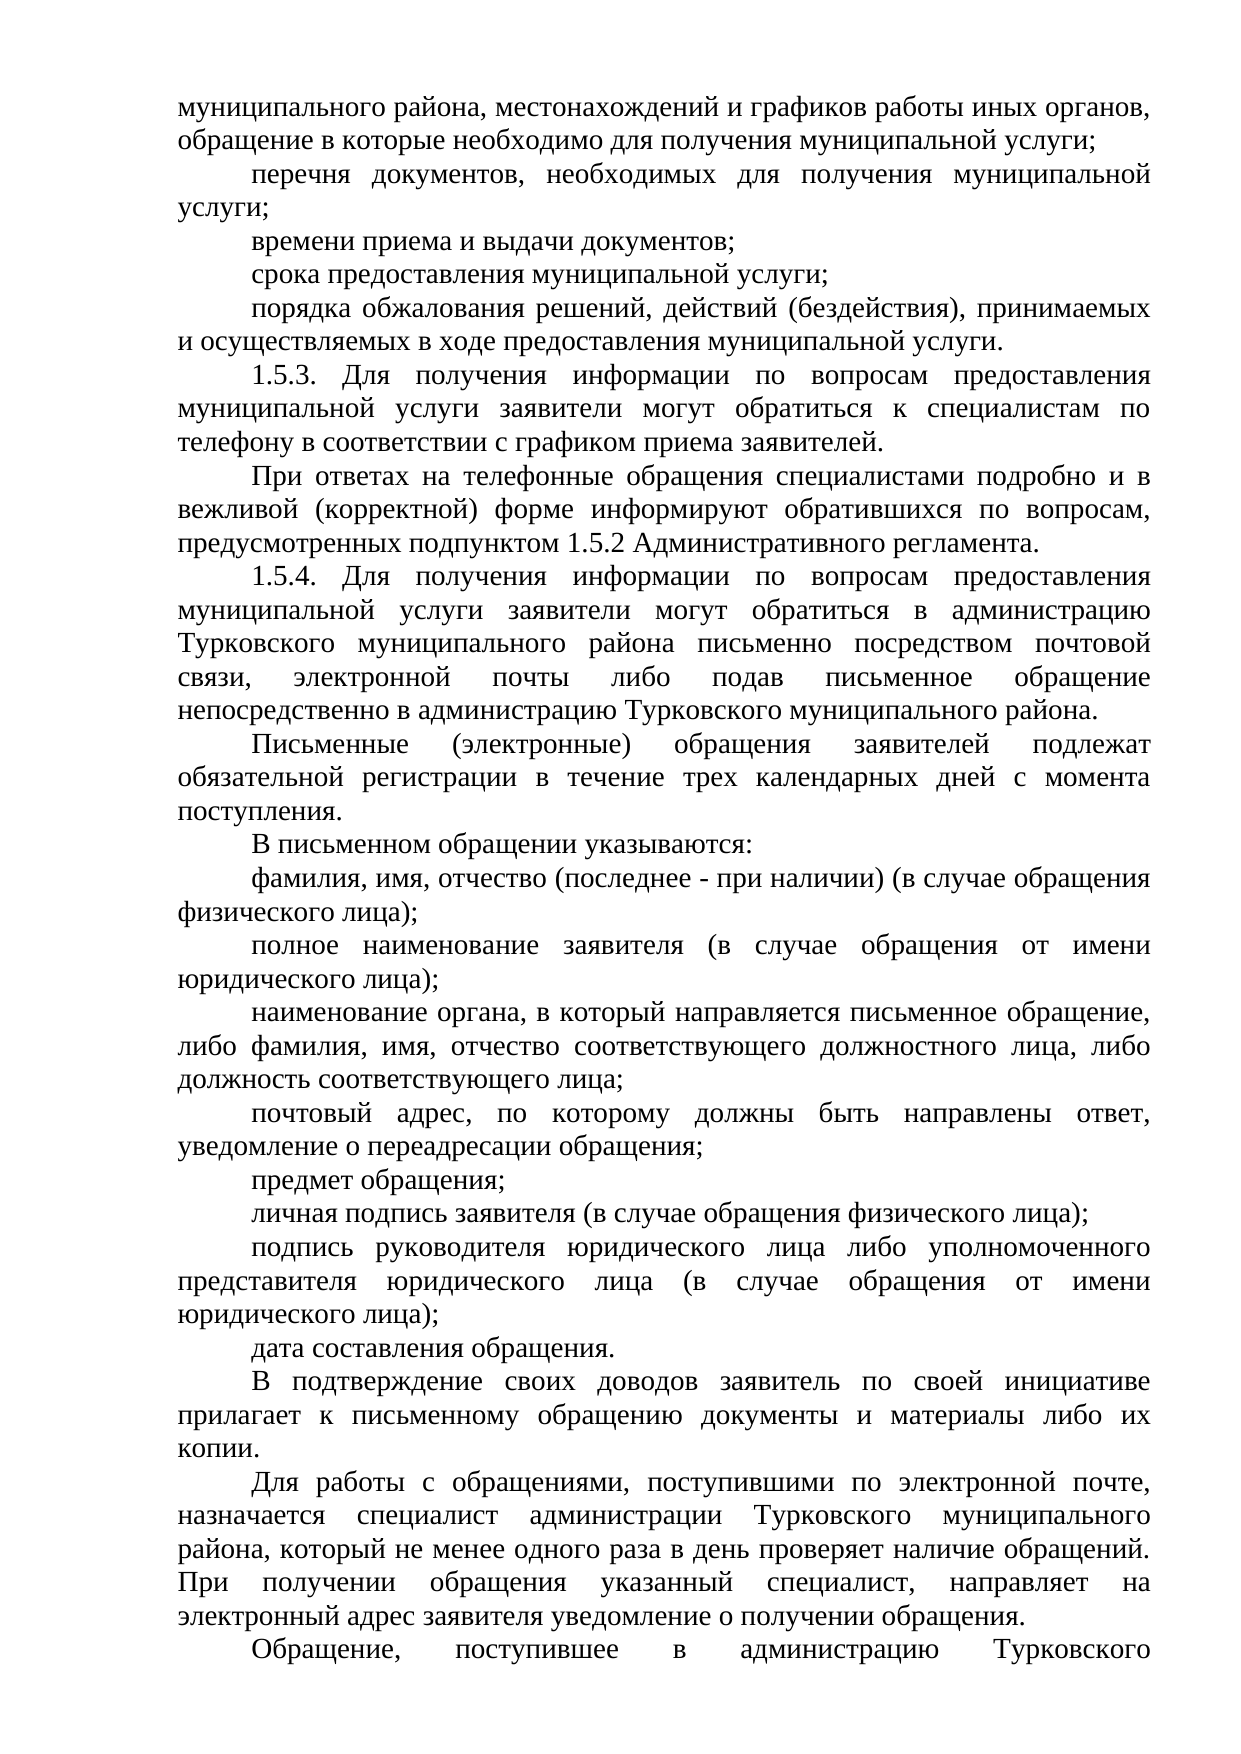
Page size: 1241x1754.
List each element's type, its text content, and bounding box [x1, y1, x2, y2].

text При ответах на телефонные обращения специалистами подробно и в вежливой (корректной) форме информируют обратившихся по вопросам, предусмотренных подпунктом 1.5.2 Административного регламента. [177, 458, 1152, 558]
text наименование органа, в который направляется письменное обращение, либо фамилия, имя, отчество соответствующего должностного лица, либо должность соответствующего лица; [177, 994, 1152, 1095]
text В письменном обращении указываются: [177, 827, 1152, 860]
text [177, 89, 1152, 156]
text Письменные (электронные) обращения заявителей подлежат обязательной регистрации в течение трех календарных дней с момента поступления. [177, 726, 1152, 827]
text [177, 1632, 1152, 1665]
text 1.5.4. Для получения информации по вопросам предоставления муниципальной услуги заявители могут обратиться в администрацию Турковского муниципального района письменно посредством почтовой связи, электронной почты либо подав письменное обращение непосредственно в администрацию Турковского муниципального района. [177, 558, 1152, 726]
text Для работы с обращениями, поступившими по электронной почте, назначается специалист администрации Турковского муниципального района, который не менее одного раза в день проверяет наличие обращений. При получении обращения указанный специалист, направляет на электронный адрес заявителя уведомление о получении обращения. [177, 1464, 1152, 1632]
text В подтверждение своих доводов заявитель по своей инициативе прилагает к письменному обращению документы и материалы либо их копии. [177, 1363, 1152, 1464]
text порядка обжалования решений, действий (бездействия), принимаемых и осуществляемых в ходе предоставления муниципальной услуги. [177, 290, 1152, 357]
text личная подпись заявителя (в случае обращения физического лица); [177, 1196, 1152, 1229]
text предмет обращения; [177, 1162, 1152, 1196]
text фамилия, имя, отчество (последнее - при наличии) (в случае обращения физического лица); [177, 860, 1152, 927]
text подпись руководителя юридического лица либо уполномоченного представителя юридического лица (в случае обращения от имени юридического лица); [177, 1229, 1152, 1330]
text времени приема и выдачи документов; [177, 223, 1152, 256]
text перечня документов, необходимых для получения муниципальной услуги; [177, 156, 1152, 223]
text почтовый адрес, по которому должны быть направлены ответ, уведомление о переадресации обращения; [177, 1095, 1152, 1162]
text полное наименование заявителя (в случае обращения от имени юридического лица); [177, 927, 1152, 994]
text срока предоставления муниципальной услуги; [177, 256, 1152, 290]
text 1.5.3. Для получения информации по вопросам предоставления муниципальной услуги заявители могут обратиться к специалистам по телефону в соответствии с графиком приема заявителей. [177, 357, 1152, 458]
text дата составления обращения. [177, 1330, 1152, 1363]
